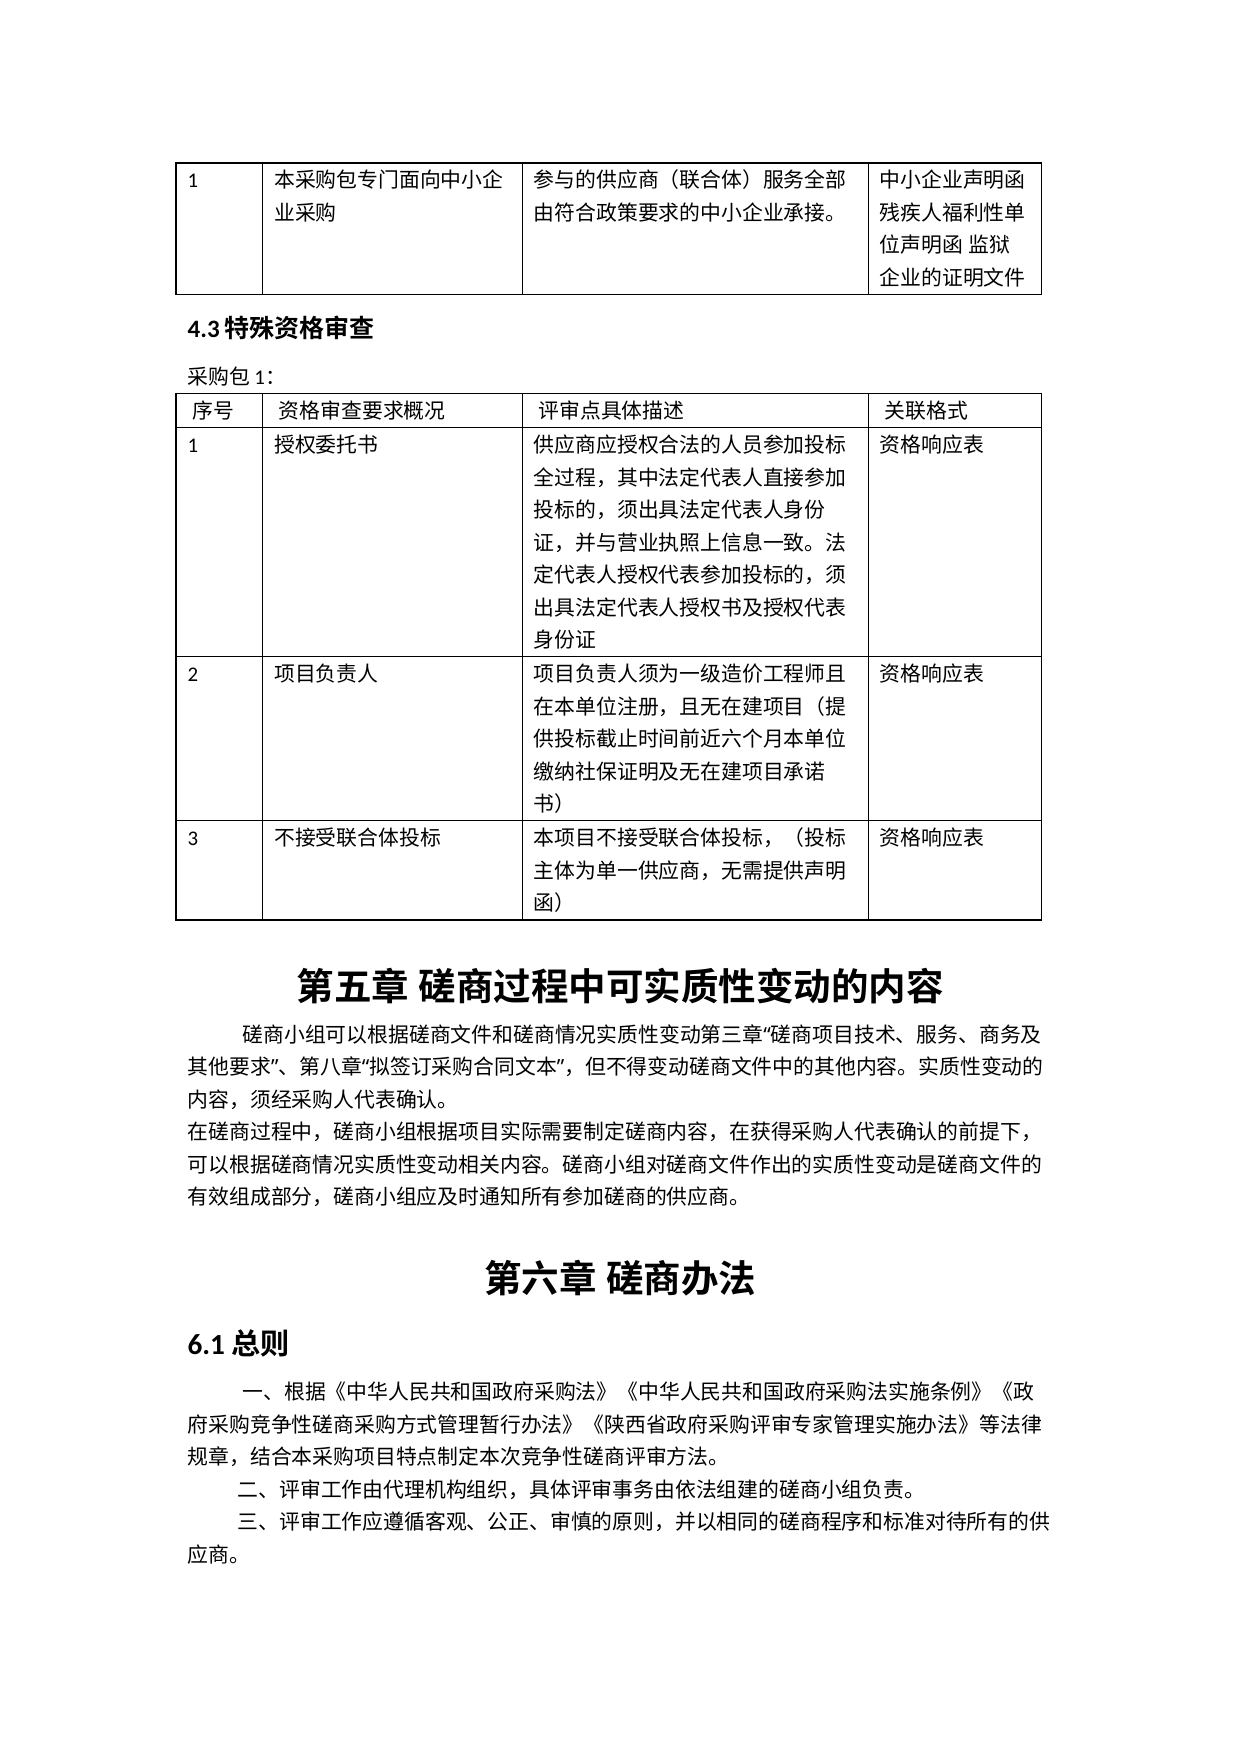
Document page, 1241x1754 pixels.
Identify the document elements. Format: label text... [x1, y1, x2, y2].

table_cell 项目负责人须为一级造价工程师且在本单位注册，且无在建项目（提供投标截止时间前近六个月本单位缴纳社保证明及无在建项目承诺书） [523, 657, 868, 820]
table_cell 本采购包专门面向中小企业采购 [263, 164, 522, 293]
table_cell 供应商应授权合法的人员参加投标全过程，其中法定代表人直接参加投标的，须出具法定代表人身份证，并与营业执照上信息一致。法定代表人授权代表参加投标的，须出具法定代表人授权书及授权代表身份证 [523, 428, 868, 656]
text 二、评审工作由代理机构组织，具体评审事务由依法组建的磋商小组负责。 [187, 1473, 1053, 1505]
table_cell 授权委托书 [263, 428, 522, 656]
table_cell 资格响应表 [869, 657, 1041, 820]
text 第六章 磋商办法 [187, 1245, 1053, 1310]
table_cell 项目负责人 [263, 657, 522, 820]
table_header 序号 [177, 394, 262, 427]
text 6.1总则 [187, 1310, 1053, 1375]
text 在磋商过程中，磋商小组根据项目实际需要制定磋商内容，在获得采购人代表确认的前提下，可以根据磋商情况实质性变动相关内容。磋商小组对磋商文件作出的实质性变动是磋商文件的有效组成部分，磋商小组应及时通知所有参加磋商的供应商。 [187, 1115, 1053, 1213]
table_header 评审点具体描述 [523, 394, 868, 427]
table_cell 资格响应表 [869, 428, 1041, 656]
table_cell 参与的供应商（联合体）服务全部由符合政策要求的中小企业承接。 [523, 164, 868, 293]
table_header 资格审查要求概况 [263, 394, 522, 427]
text 三、评审工作应遵循客观、公正、审慎的原则，并以相同的磋商程序和标准对待所有的供应商。 [187, 1505, 1053, 1570]
table_cell 3 [177, 821, 262, 919]
table_cell 资格响应表 [869, 821, 1041, 919]
table_cell 中小企业声明函 残疾人福利性单位声明函 监狱企业的证明文件 [869, 164, 1041, 293]
text 4.3特殊资格审查 [187, 295, 1053, 360]
table_cell 1 [177, 428, 262, 656]
table_cell 本项目不接受联合体投标，（投标主体为单一供应商，无需提供声明函） [523, 821, 868, 919]
table_cell 不接受联合体投标 [263, 821, 522, 919]
text 采购包1： [187, 360, 1053, 393]
table_cell 1 [177, 164, 262, 293]
table_header 关联格式 [869, 394, 1041, 427]
table_cell 2 [177, 657, 262, 820]
text 磋商小组可以根据磋商文件和磋商情况实质性变动第三章“磋商项目技术、服务、商务及其他要求”、第八章“拟签订采购合同文本”，但不得变动磋商文件中的其他内容。实质性变动的内容，须经采购人代表确认。 [187, 1018, 1053, 1115]
text 第五章 磋商过程中可实质性变动的内容 [187, 953, 1053, 1018]
text 一、根据《中华人民共和国政府采购法》《中华人民共和国政府采购法实施条例》《政府采购竞争性磋商采购方式管理暂行办法》《陕西省政府采购评审专家管理实施办法》等法律规章，结合本采购项目特点制定本次竞争性磋商评审方法。 [187, 1375, 1053, 1473]
